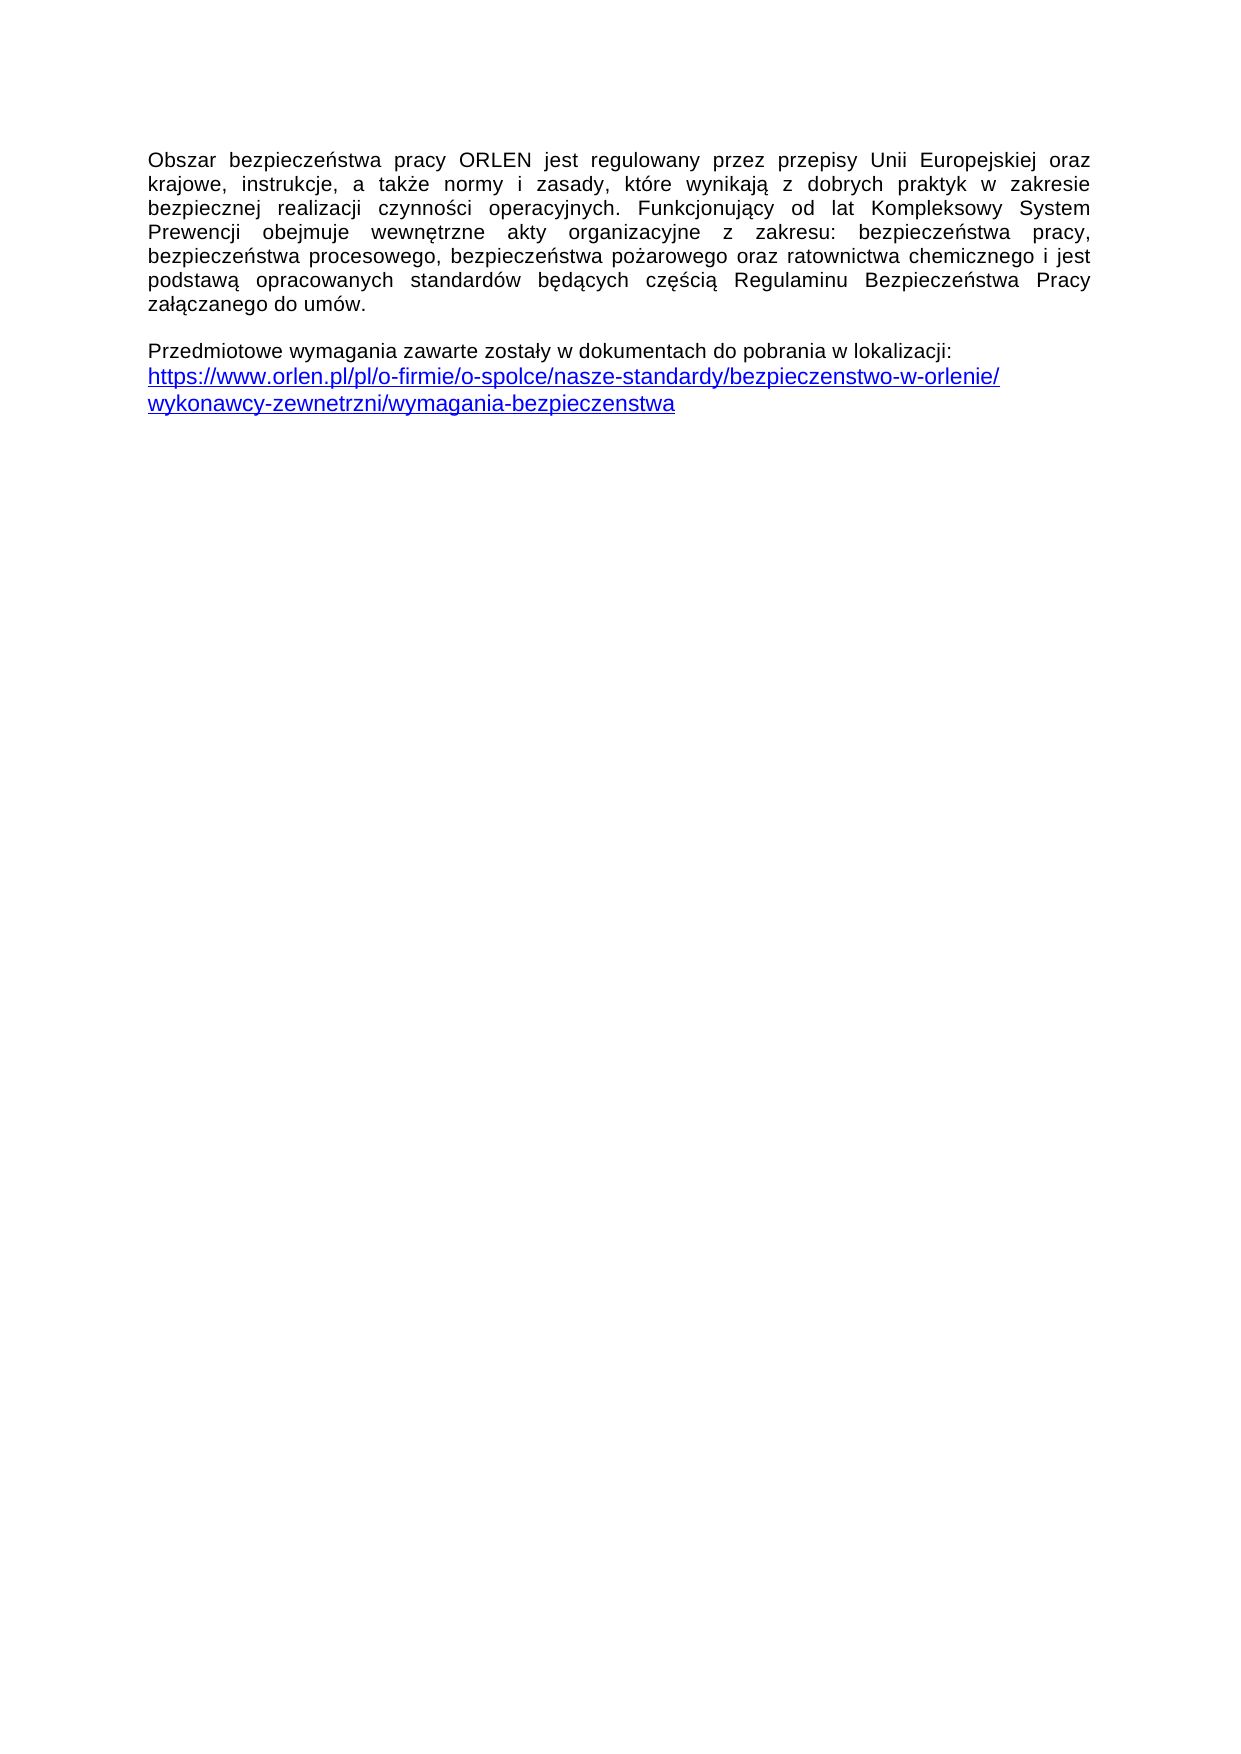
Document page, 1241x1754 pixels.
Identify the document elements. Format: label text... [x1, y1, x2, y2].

text Przedmiotowe wymagania zawarte zostały w dokumentach do pobrania w lokalizacji: [148, 339, 1092, 363]
text https://www.orlen.pl/pl/o-firmie/o-spolce/nasze-standardy/bezpieczenstwo-w-orlenie/wykonawcy-zewnetrzni/wymagania-bezpieczenstwa [148, 363, 1092, 416]
text Obszar bezpieczeństwa pracy ORLEN jest regulowany przez przepisy Unii Europejskiej oraz krajowe, instrukcje, a także normy i zasady, które wynikają z dobrych praktyk w zakresie bezpiecznej realizacji czynności operacyjnych. Funkcjonujący od lat Kompleksowy System Prewencji obejmuje wewnętrzne akty organizacyjne z zakresu: bezpieczeństwa pracy, bezpieczeństwa procesowego, bezpieczeństwa pożarowego oraz ratownictwa chemicznego i jest podstawą opracowanych standardów będących częścią Regulaminu Bezpieczeństwa Pracy załączanego do umów. [148, 148, 1092, 315]
